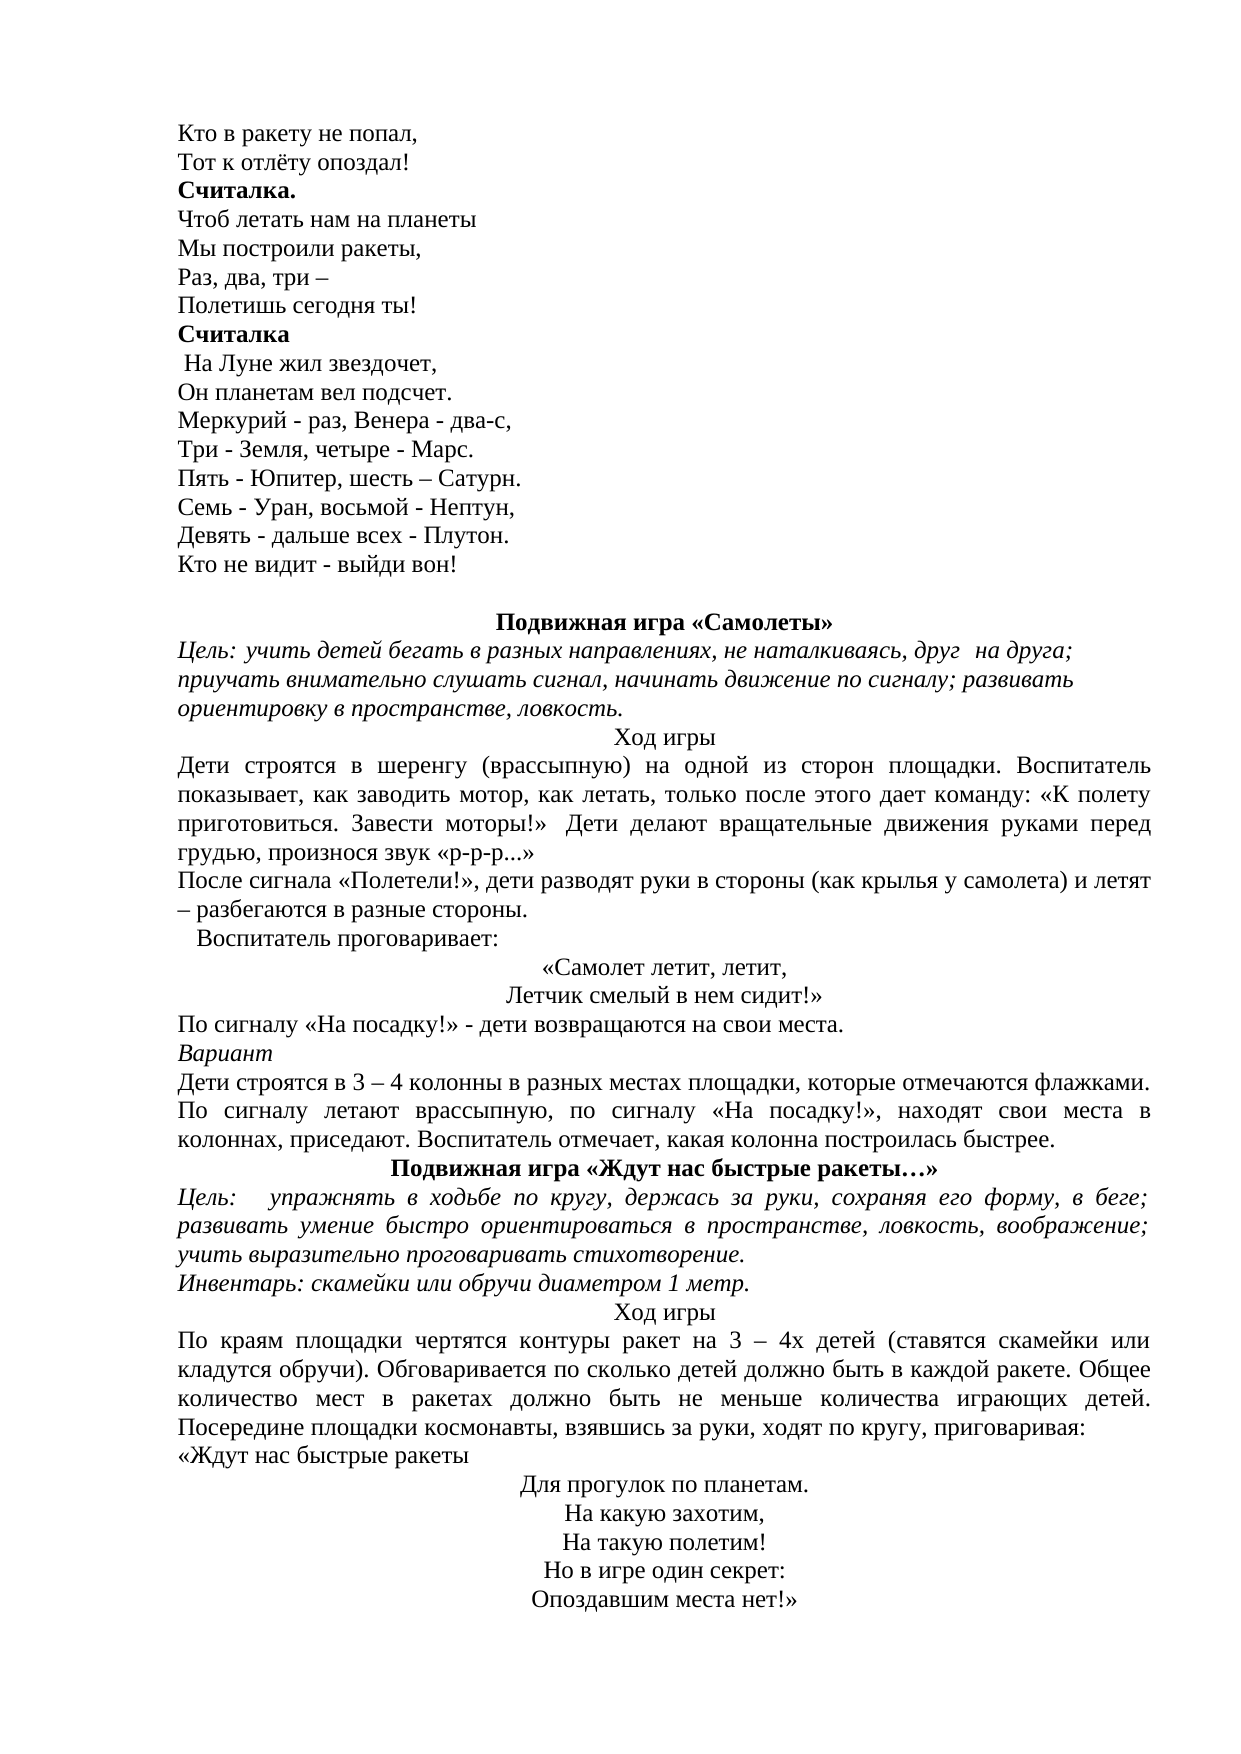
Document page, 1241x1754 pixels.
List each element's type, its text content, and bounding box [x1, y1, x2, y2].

text На Луне жил звездочет, Он планетам вел подсчет. Меркурий - раз, Венера - два-с, Три - Земля, четыре - Марс. Пять - Юпитер, шесть – Сатурн. Семь - Уран, восьмой - Нептун, Девять - дальше всех - Плутон. Кто не видит - выйди вон! [177, 348, 1152, 578]
text Тот к отлёту опоздал! [177, 147, 1152, 176]
text Ход игры [177, 1297, 1152, 1326]
text Опоздавшим места нет!» [177, 1584, 1152, 1613]
text Кто в ракету не попал, [177, 118, 1152, 147]
text Вариант [177, 1038, 1152, 1067]
text Для прогулок по планетам. [177, 1469, 1152, 1498]
text Считалка [177, 319, 1152, 348]
text По сигналу «На посадку!» - дети возвращаются на свои места. [177, 1009, 1152, 1038]
text Мы построили ракеты, [177, 233, 1152, 262]
text По краям площадки чертятся контуры ракет на 3 – 4х детей (ставятся скамейки или кладутся обручи). Обговаривается по сколько детей должно быть в каждой ракете. Общее количество мест в ракетах должно быть не меньше количества играющих детей. Посередине площадки космонавты, взявшись за руки, ходят по кругу, приговаривая: «Ждут нас быстрые ракеты [177, 1326, 1152, 1469]
text Летчик смелый в нем сидит!» [177, 981, 1152, 1009]
text Цель: учить детей бегать в разных направлениях, не наталкиваясь, друг на друга; приучать внимательно слушать сигнал, начинать движение по сигналу; развивать ориентировку в пространстве, ловкость. [177, 636, 1152, 722]
text Подвижная игра «Ждут нас быстрые ракеты…» [177, 1153, 1152, 1182]
text Раз, два, три – [177, 262, 1152, 291]
text На такую полетим! [177, 1527, 1152, 1556]
text «Самолет летит, летит, [177, 952, 1152, 981]
text Дети строятся в 3 – 4 колонны в разных местах площадки, которые отмечаются флажками. По сигналу летают врассыпную, по сигналу «На посадку!», находят свои места в колоннах, приседают. Воспитатель отмечает, какая колонна построилась быстрее. [177, 1067, 1152, 1153]
text Подвижная игра «Самолеты» [177, 607, 1152, 636]
text Цель: упражнять в ходьбе по кругу, держась за руки, сохраняя его форму, в беге; развивать умение быстро ориентироваться в пространстве, ловкость, воображение; учить выразительно проговаривать стихотворение. [177, 1182, 1152, 1268]
text На какую захотим, [177, 1498, 1152, 1527]
text Воспитатель проговаривает: [177, 923, 1152, 952]
text Инвентарь: скамейки или обручи диаметром 1 метр. [177, 1268, 1152, 1297]
text Считалка. Чтоб летать нам на планеты [177, 176, 1152, 233]
text После сигнала «Полетели!», дети разводят руки в стороны (как крылья у самолета) и летят – разбегаются в разные стороны. [177, 866, 1152, 923]
text Полетишь сегодня ты! [177, 291, 1152, 319]
text Ход игры [177, 722, 1152, 751]
text Но в игре один секрет: [177, 1556, 1152, 1584]
text Дети строятся в шеренгу (врассыпную) на одной из сторон площадки. Воспитатель показывает, как заводить мотор, как летать, только после этого дает команду: «К полету приготовиться. Завести моторы!» Дети делают вращательные движения руками перед грудью, произнося звук «р-р-р...» [177, 751, 1152, 866]
